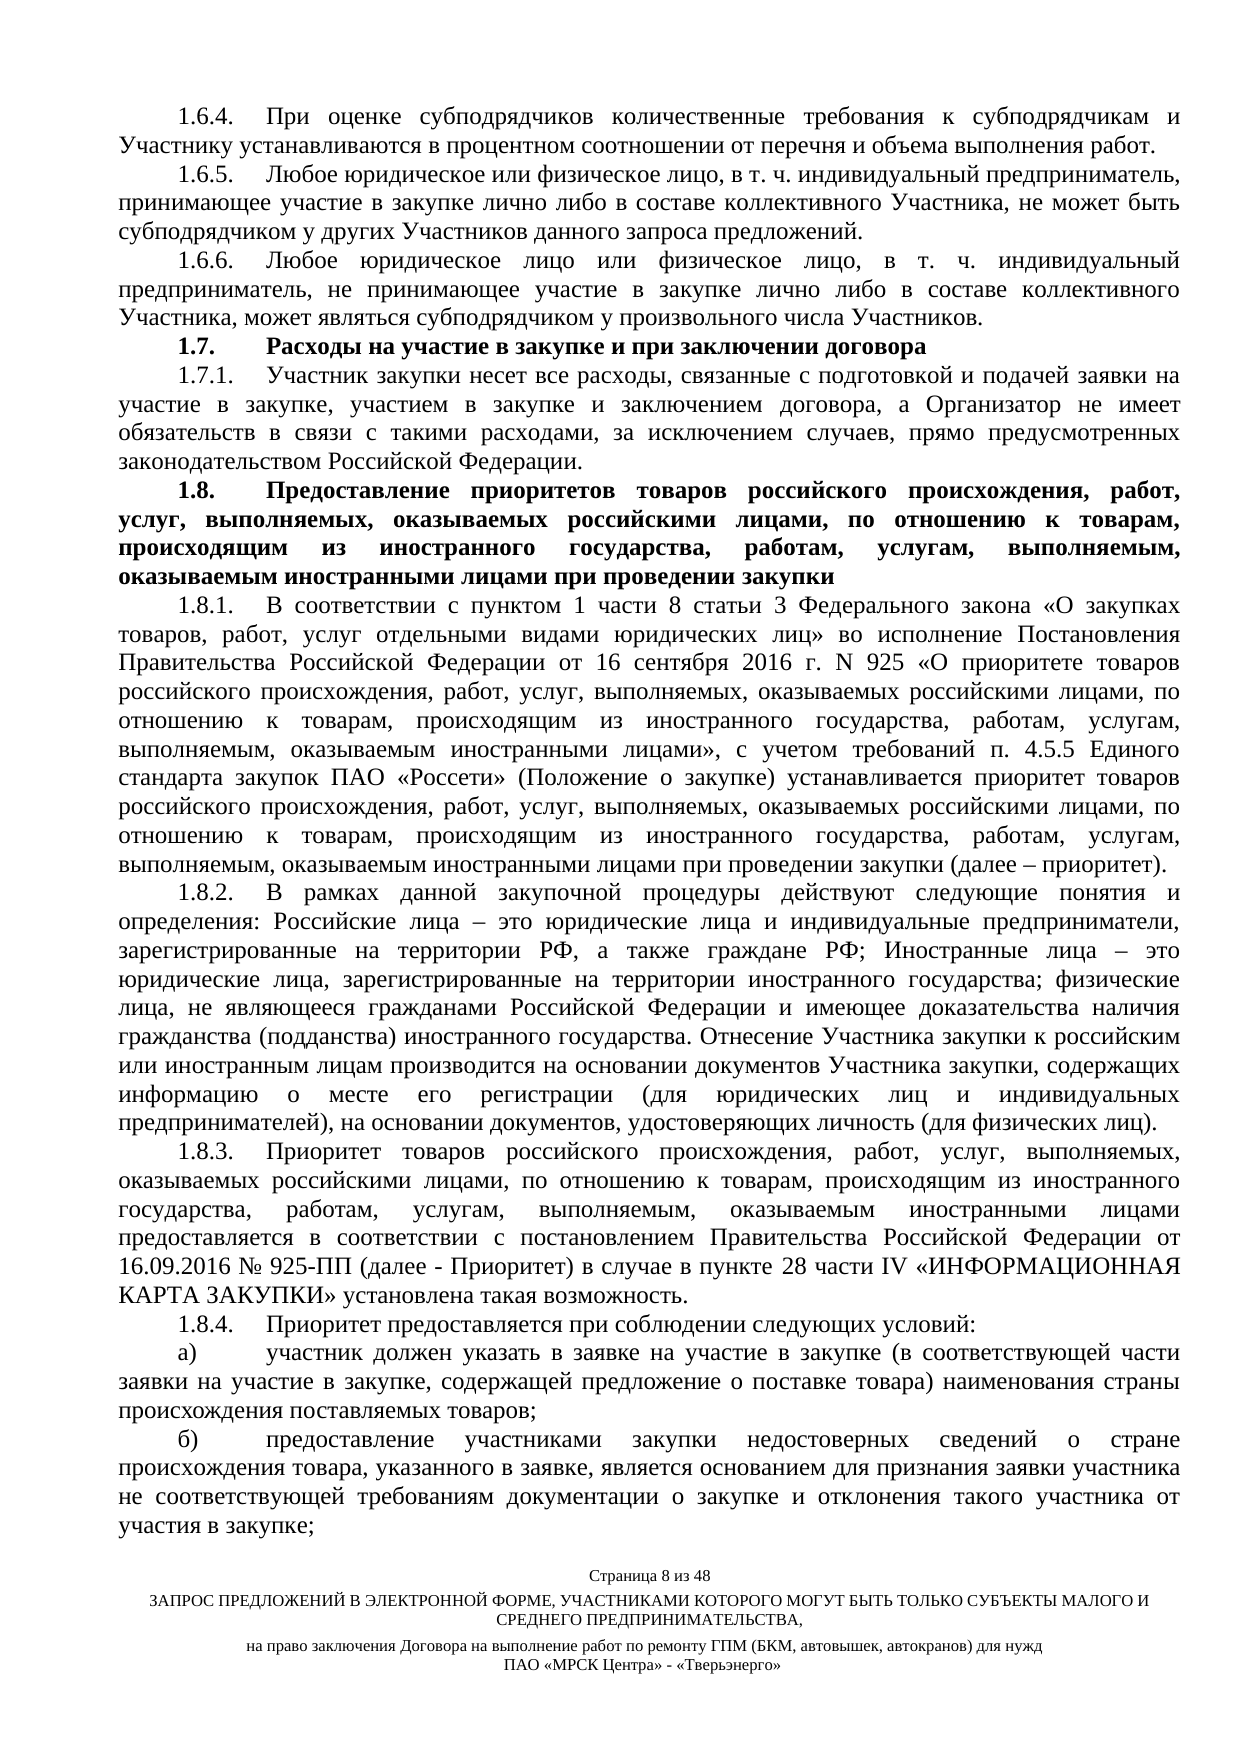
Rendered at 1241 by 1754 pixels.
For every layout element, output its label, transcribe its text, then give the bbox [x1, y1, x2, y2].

subtitle В рамках данной закупочной процедуры действуют следующие понятия и определения: Российские лица – это юридические лица и индивидуальные предприниматели, зарегистрированные на территории РФ, а также граждане РФ; Иностранные лица – это юридические лица, зарегистрированные на территории иностранного государства; физические лица, не являющееся гражданами Российской Федерации и имеющее доказательства наличия гражданства (подданства) иностранного государства. Отнесение Участника закупки к российским или иностранным лицам производится на основании документов Участника закупки, содержащих информацию о месте его регистрации (для юридических лиц и индивидуальных предпринимателей), на основании документов, удостоверяющих личность (для физических лиц). [118, 877, 1181, 1136]
subtitle Любое юридическое или физическое лицо, в т. ч. индивидуальный предприниматель, принимающее участие в закупке лично либо в составе коллективного Участника, не может быть субподрядчиком у других Участников данного запроса предложений. [118, 159, 1181, 245]
subtitle При оценке субподрядчиков количественные требования к субподрядчикам и Участнику устанавливаются в процентном соотношении от перечня и объема выполнения работ. [118, 101, 1181, 159]
list участник должен указать в заявке на участие в закупке (в соответствующей части заявки на участие в закупке, содержащей предложение о поставке товара) наименования страны происхождения поставляемых товаров; [118, 1337, 1181, 1424]
list предоставление участниками закупки недостоверных сведений о стране происхождения товара, указанного в заявке, является основанием для признания заявки участника не соответствующей требованиям документации о закупке и отклонения такого участника от участия в закупке; [118, 1424, 1181, 1539]
subtitle Приоритет предоставляется при соблюдении следующих условий: [118, 1309, 1181, 1337]
subtitle Участник закупки несет все расходы, связанные с подготовкой и подачей заявки на участие в закупке, участием в закупке и заключением договора, а Организатор не имеет обязательств в связи с такими расходами, за исключением случаев, прямо предусмотренных законодательством Российской Федерации. [118, 360, 1181, 475]
subtitle Предоставление приоритетов товаров российского происхождения, работ, услуг, выполняемых, оказываемых российскими лицами, по отношению к товарам, происходящим из иностранного государства, работам, услугам, выполняемым, оказываемым иностранными лицами при проведении закупки [118, 475, 1181, 590]
subtitle Любое юридическое лицо или физическое лицо, в т. ч. индивидуальный предприниматель, не принимающее участие в закупке лично либо в составе коллективного Участника, может являться субподрядчиком у произвольного числа Участников. [118, 245, 1181, 331]
subtitle Приоритет товаров российского происхождения, работ, услуг, выполняемых, оказываемых российскими лицами, по отношению к товарам, происходящим из иностранного государства, работам, услугам, выполняемым, оказываемым иностранными лицами предоставляется в соответствии с постановлением Правительства Российской Федерации от 16.09.2016 № 925-ПП (далее - Приоритет) в случае в пункте 28 части IV «ИНФОРМАЦИОННАЯ КАРТА ЗАКУПКИ» установлена такая возможность. [118, 1136, 1181, 1309]
subtitle В соответствии с пунктом 1 части 8 статьи 3 Федерального закона «О закупках товаров, работ, услуг отдельными видами юридических лиц» во исполнение Постановления Правительства Российской Федерации от 16 сентября 2016 г. N 925 «О приоритете товаров российского происхождения, работ, услуг, выполняемых, оказываемых российскими лицами, по отношению к товарам, происходящим из иностранного государства, работам, услугам, выполняемым, оказываемым иностранными лицами», с учетом требований п. 4.5.5 Единого стандарта закупок ПАО «Россети» (Положение о закупке) устанавливается приоритет товаров российского происхождения, работ, услуг, выполняемых, оказываемых российскими лицами, по отношению к товарам, происходящим из иностранного государства, работам, услугам, выполняемым, оказываемым иностранными лицами при проведении закупки (далее – приоритет). [118, 590, 1181, 877]
subtitle Расходы на участие в закупке и при заключении договора [118, 331, 1181, 360]
